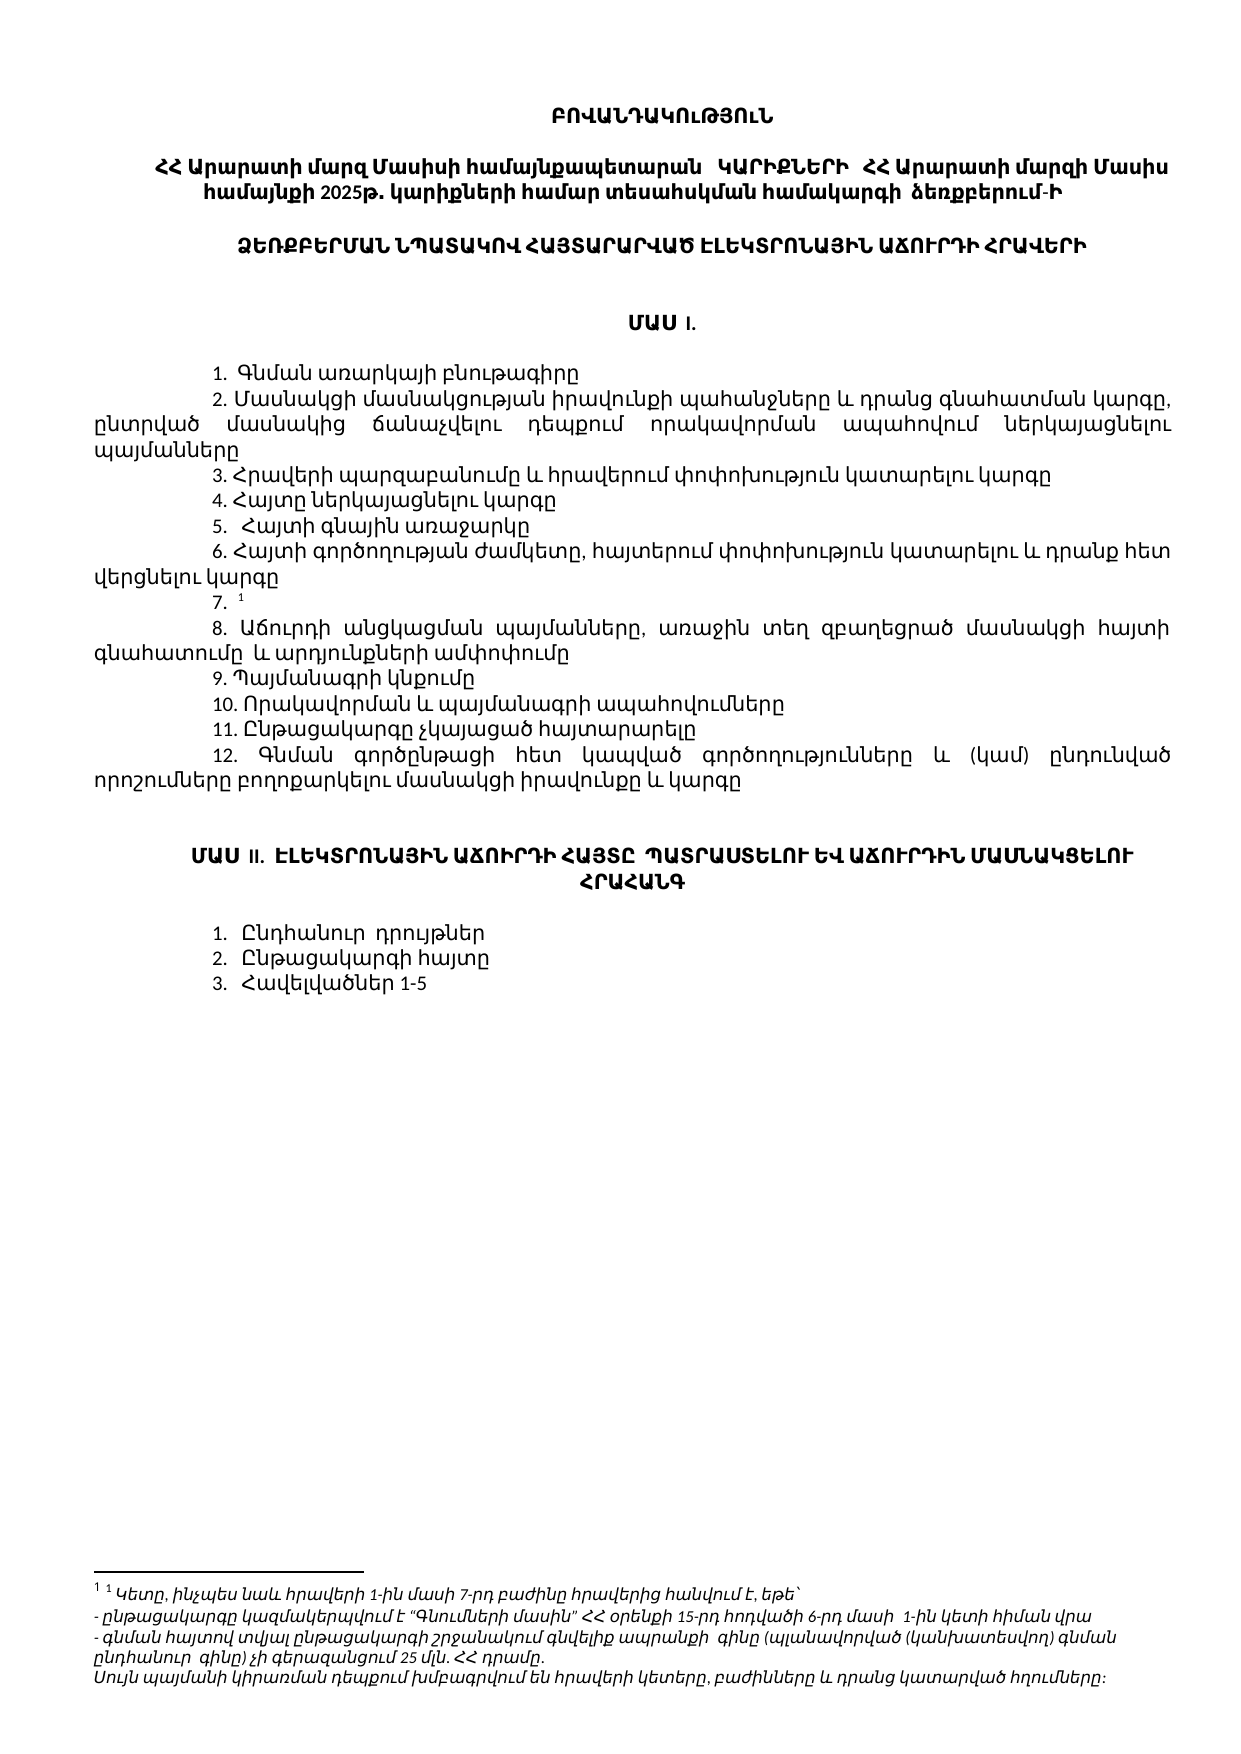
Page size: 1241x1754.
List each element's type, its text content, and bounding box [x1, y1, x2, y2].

text ԲՈՎԱՆԴԱԿՈւԹՅՈւՆ [94, 103, 1171, 128]
text 3. Հավելվածներ 1-5 [94, 971, 1171, 996]
text ՀՀ Արարատի մարզ Մասիսի համայնքապետարան ԿԱՐԻՔՆԵՐԻ ՀՀ Արարատի մարզի Մասիս համայնքի 2025թ․ կարիքների համար տեսահսկման համակարգի ձեռքբերում-Ի [94, 154, 1171, 205]
text 3. Հրավերի պարզաբանումը և հրավերում փոփոխություն կատարելու կարգը [94, 462, 1171, 488]
text ՁԵՌՔԲԵՐՄԱՆ ՆՊԱՏԱԿՈՎ ՀԱՅՏԱՐԱՐՎԱԾ ԷԼԵԿՏՐՈՆԱՅԻՆ ԱՃՈՒՐԴԻ ՀՐԱՎԵՐԻ [94, 233, 1171, 259]
text 12. Գնման գործընթացի հետ կապված գործողությունները և (կամ) ընդունված որոշումները բողոքարկելու մասնակցի իրավունքը և կարգը [94, 742, 1171, 793]
text 1. Գնման առարկայի բնութագիրը [94, 361, 1171, 386]
text 10. Որակավորման և պայմանագրի ապահովումները [94, 691, 1171, 716]
text 5. Հայտի գնային առաջարկը [94, 513, 1171, 538]
text ՄԱՍ II. ԷԼԵԿՏՐՈՆԱՅԻՆ ԱՃՈԻՐԴԻ ՀԱՅՏԸ ՊԱՏՐԱՍՏԵԼՈՒ ԵՎ ԱՃՈՒՐԴԻՆ ՄԱՍՆԱԿՑԵԼՈՒ ՀՐԱՀԱՆԳ [94, 843, 1171, 894]
text 4. Հայտը ներկայացնելու կարգը [94, 488, 1171, 513]
text ՄԱՍ I. [94, 310, 1171, 335]
text 2. Ընթացակարգի հայտը [94, 945, 1171, 971]
text 11. Ընթացակարգը չկայացած հայտարարելը [94, 716, 1171, 742]
text 6. Հայտի գործողության ժամկետը, հայտերում փոփոխություն կատարելու և դրանք հետ վերցնելու կարգը [94, 538, 1171, 589]
text 1. Ընդհանուր դրույթներ [94, 920, 1171, 945]
text 9. Պայմանագրի կնքումը [94, 666, 1171, 691]
text 7. 1 [94, 589, 1171, 615]
text 2. Մասնակցի մասնակցության իրավունքի պահանջները և դրանց գնահատման կարգը, ընտրված մասնակից ճանաչվելու դեպքում որակավորման ապահովում ներկայացնելու պայմանները [94, 386, 1171, 462]
text 8. Աճուրդի անցկացման պայմանները, առաջին տեղ զբաղեցրած մասնակցի հայտի գնահատումը և արդյունքների ամփոփումը [94, 615, 1171, 666]
